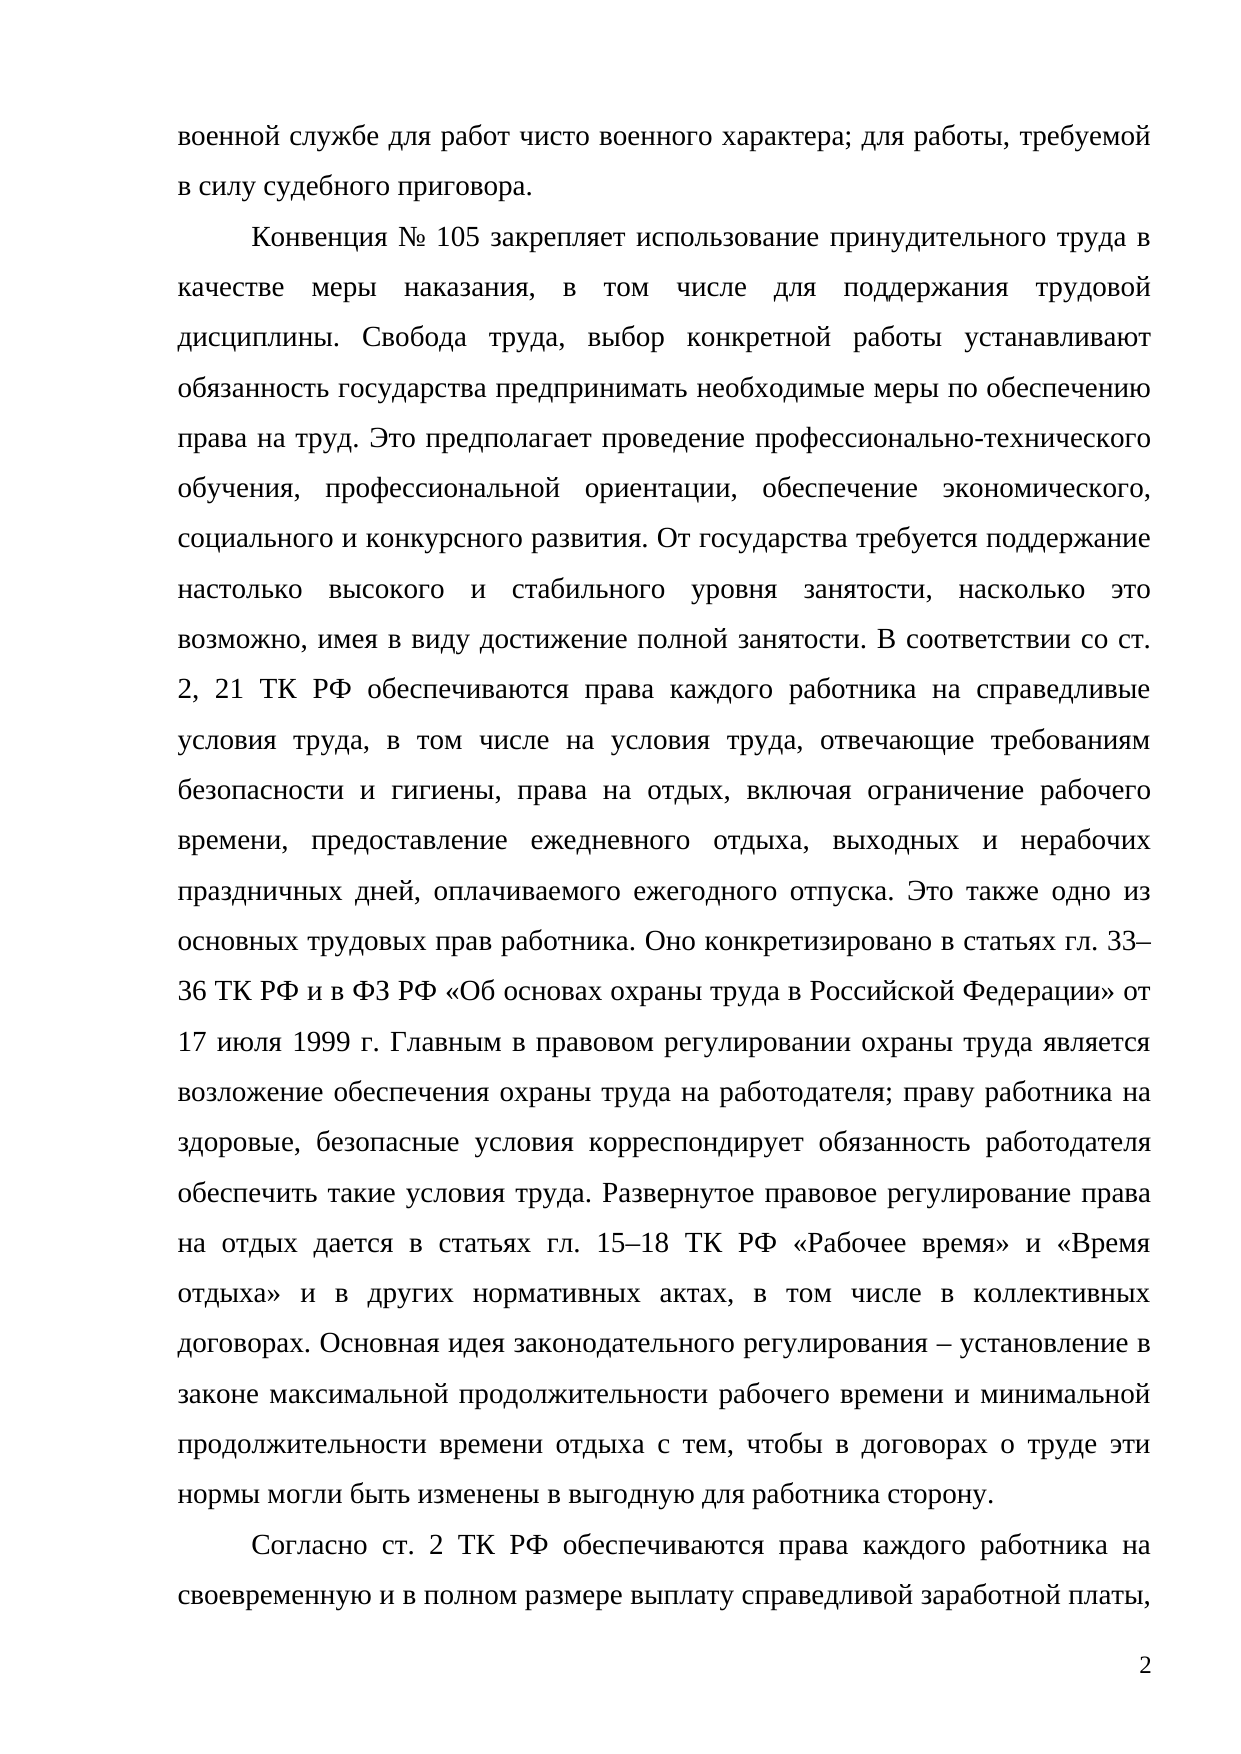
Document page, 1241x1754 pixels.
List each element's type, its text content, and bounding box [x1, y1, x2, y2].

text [177, 118, 1152, 202]
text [177, 1527, 1152, 1611]
text Конвенция № 105 закрепляет использование принудительного труда в качестве меры наказания, в том числе для поддержания трудовой дисциплины. Свобода труда, выбор конкретной работы устанавливают обязанность государства предпринимать необходимые меры по обеспечению права на труд. Это предполагает проведение профессионально-технического обучения, профессиональной ориентации, обеспечение экономического, социального и конкурсного развития. От государства требуется поддержание настолько высокого и стабильного уровня занятости, насколько это возможно, имея в виду достижение полной занятости. В соответствии со ст. 2, 21 ТК РФ обеспечиваются права каждого работника на справедливые условия труда, в том числе на условия труда, отвечающие требованиям безопасности и гигиены, права на отдых, включая ограничение рабочего времени, предоставление ежедневного отдыха, выходных и нерабочих праздничных дней, оплачиваемого ежегодного отпуска. Это также одно из основных трудовых прав работника. Оно конкретизировано в статьях гл. 33–36 ТК РФ и в ФЗ РФ «Об основах охраны труда в Российской Федерации» от 17 июля . Главным в правовом регулировании охраны труда является возложение обеспечения охраны труда на работодателя; праву работника на здоровые, безопасные условия корреспондирует обязанность работодателя обеспечить такие условия труда. Развернутое правовое регулирование права на отдых дается в статьях гл. 15–18 ТК РФ «Рабочее время» и «Время отдыха» и в других нормативных актах, в том числе в коллективных договорах. Основная идея законодательного регулирования – установление в законе максимальной продолжительности рабочего времени и минимальной продолжительности времени отдыха с тем, чтобы в договорах о труде эти нормы могли быть изменены в выгодную для работника сторону. [177, 219, 1152, 1510]
